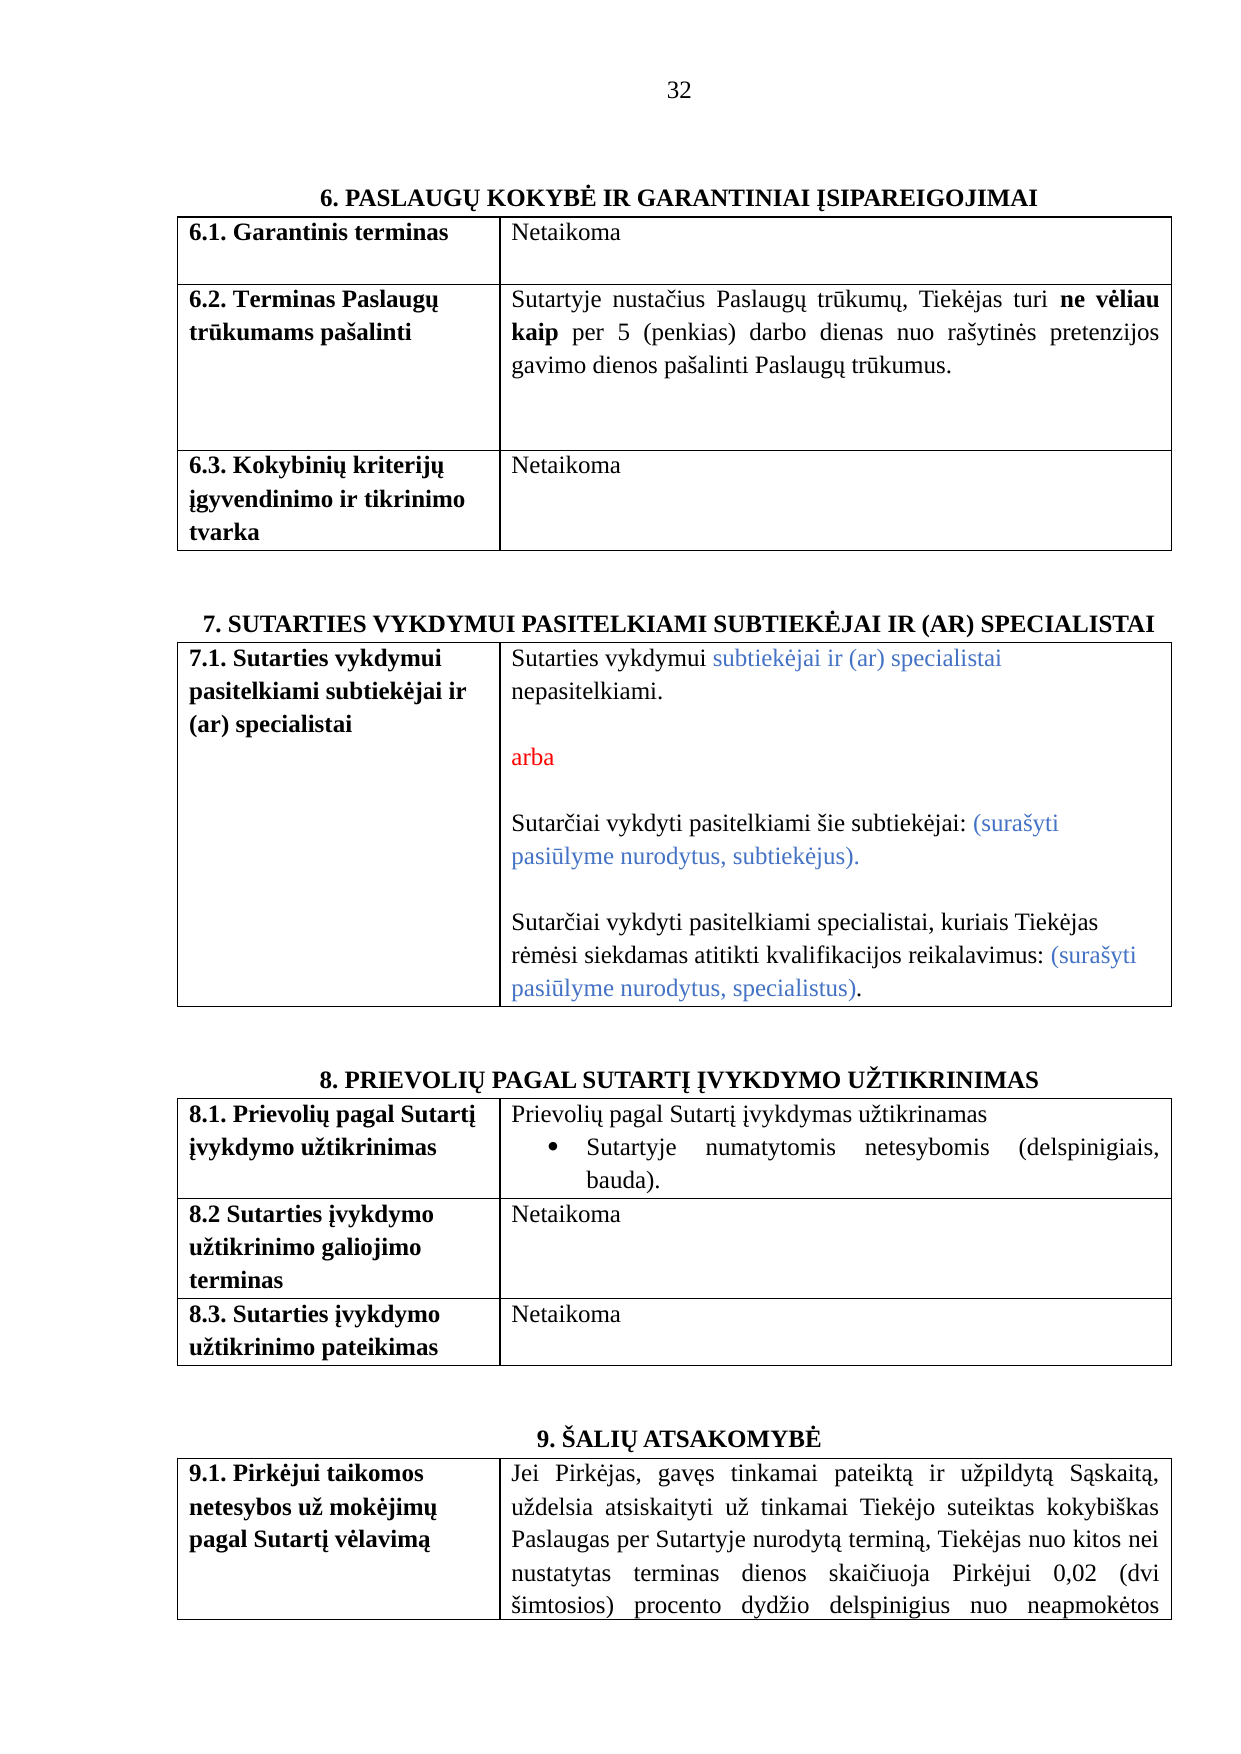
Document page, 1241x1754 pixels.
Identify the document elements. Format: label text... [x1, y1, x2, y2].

table_header 6.1. Garantinis terminas [178, 218, 499, 283]
subtitle 8. PRIEVOLIŲ PAGAL SUTARTĮ ĮVYKDYMO UŽTIKRINIMAS [177, 1065, 1181, 1094]
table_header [178, 1459, 499, 1619]
table_cell 6.3. Kokybinių kriterijų įgyvendinimo ir tikrinimo tvarka [178, 451, 499, 550]
table_cell 8.2 Sutarties įvykdymo užtikrinimo galiojimo terminas [178, 1199, 499, 1298]
table_header Prievolių pagal Sutartį įvykdymas užtikrinamas Sutartyje numatytomis netesybomis (delspinigiais, bauda). [501, 1099, 1171, 1198]
table_cell Netaikoma [501, 1299, 1171, 1365]
table_header 8.1. Prievolių pagal Sutartį įvykdymo užtikrinimas [178, 1099, 499, 1198]
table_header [501, 1459, 1171, 1619]
table_header Sutarties vykdymui subtiekėjai ir (ar) specialistai nepasitelkiami. arba Sutarčiai vykdyti pasitelkiami šie subtiekėjai: (surašyti pasiūlyme nurodytus, subtiekėjus). Sutarčiai vykdyti pasitelkiami specialistai, kuriais Tiekėjas rėmėsi siekdamas atitikti kvalifikacijos reikalavimus: (surašyti pasiūlyme nurodytus, specialistus). [501, 643, 1171, 1006]
table_header Netaikoma [501, 218, 1171, 283]
subtitle 6. PASLAUGŲ KOKYBĖ IR GARANTINIAI ĮSIPAREIGOJIMAI [177, 183, 1181, 212]
subtitle 9. ŠALIŲ ATSAKOMYBĖ [177, 1424, 1181, 1453]
table_cell Netaikoma [501, 451, 1171, 550]
table_cell Netaikoma [501, 1199, 1171, 1298]
subtitle 7. SUTARTIES VYKDYMUI PASITELKIAMI SUBTIEKĖJAI IR (AR) SPECIALISTAI [177, 609, 1181, 637]
table_cell 8.3. Sutarties įvykdymo užtikrinimo pateikimas [178, 1299, 499, 1365]
table_cell 6.2. Terminas Paslaugų trūkumams pašalinti [178, 285, 499, 449]
table_header 7.1. Sutarties vykdymui pasitelkiami subtiekėjai ir (ar) specialistai [178, 643, 499, 1006]
table_cell Sutartyje nustačius Paslaugų trūkumų, Tiekėjas turi ne vėliau kaip per 5 (penkias) darbo dienas nuo rašytinės pretenzijos gavimo dienos pašalinti Paslaugų trūkumus. [501, 285, 1171, 449]
